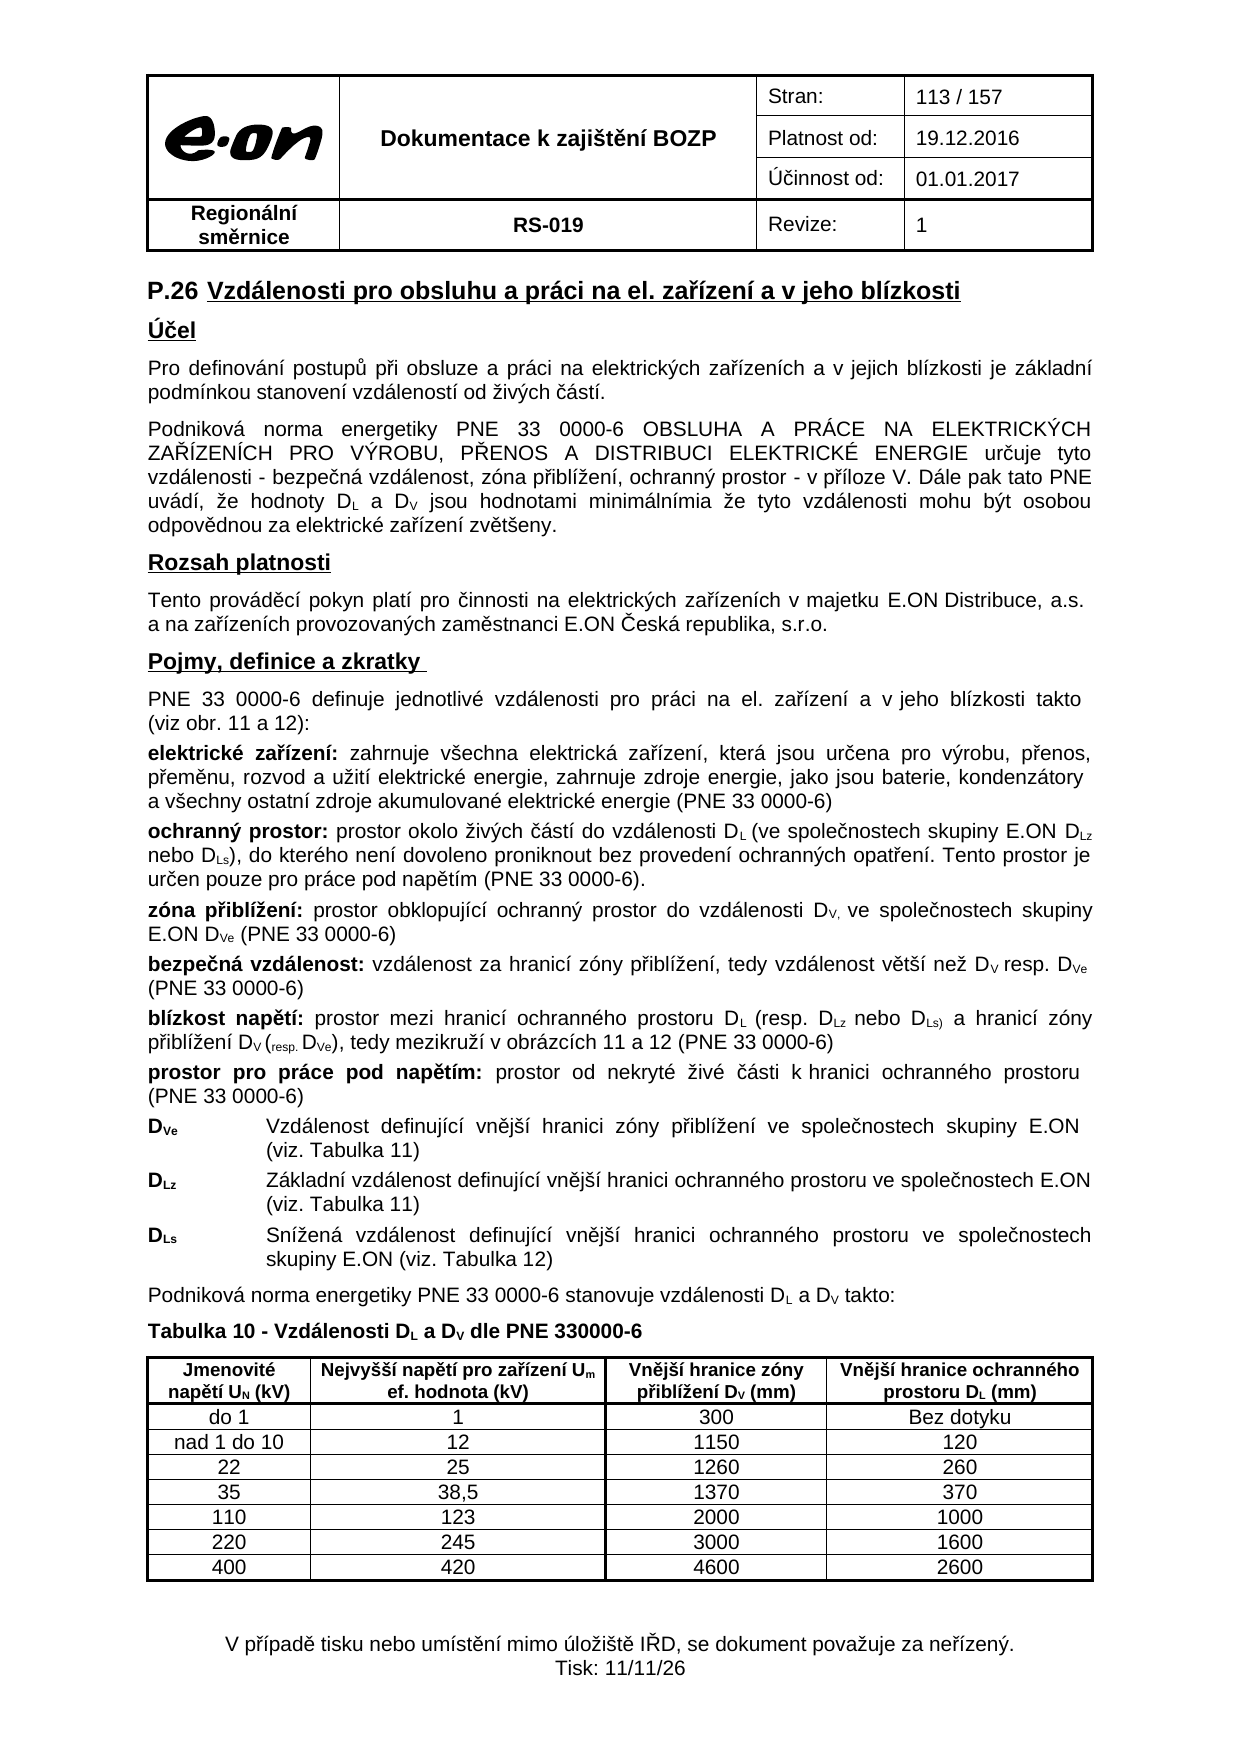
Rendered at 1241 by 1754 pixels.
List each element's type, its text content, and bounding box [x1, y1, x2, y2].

text Vzdálenosti pro obsluhu a práci na el. zařízení a v jeho blízkosti [147, 276, 1092, 305]
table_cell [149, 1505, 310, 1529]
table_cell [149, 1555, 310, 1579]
text DLz Základní vzdálenost definující vnější hranici ochranného prostoru ve společnostech E.ON (viz. Tabulka 11) [148, 1168, 1092, 1216]
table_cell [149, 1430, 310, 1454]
text DLs Snížená vzdálenost definující vnější hranici ochranného prostoru ve společnostech skupiny E.ON (viz. Tabulka 12) [148, 1222, 1092, 1270]
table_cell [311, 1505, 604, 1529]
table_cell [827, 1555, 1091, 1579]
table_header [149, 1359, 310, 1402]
text Tento prováděcí pokyn platí pro činnosti na elektrických zařízeních v majetku E.ON Distribuce, a.s. a na zařízeních provozovaných zaměstnanci E.ON Česká republika, s.r.o. [148, 588, 1092, 636]
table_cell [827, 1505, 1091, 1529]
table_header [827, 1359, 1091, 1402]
title Pojmy, definice a zkratky [148, 648, 1092, 674]
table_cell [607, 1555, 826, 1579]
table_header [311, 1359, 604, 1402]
text bezpečná vzdálenost: vzdálenost za hranicí zóny přiblížení, tedy vzdálenost větší než DV resp. DVe (PNE 33 0000-6) [148, 952, 1092, 999]
title Účel [148, 317, 1092, 344]
text prostor pro práce pod napětím: prostor od nekryté živé části k hranici ochranného prostoru (PNE 33 0000-6) [148, 1060, 1092, 1108]
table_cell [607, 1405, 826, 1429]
text Podniková norma energetiky PNE 33 0000-6 stanovuje vzdálenosti DL a DV takto: [148, 1283, 1092, 1307]
text DVe Vzdálenost definující vnější hranici zóny přiblížení ve společnostech skupiny E.ON (viz. Tabulka 11) [148, 1114, 1092, 1162]
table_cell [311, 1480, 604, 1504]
text ochranný prostor: prostor okolo živých částí do vzdálenosti DL (ve společnostech skupiny E.ON DLz nebo DLs), do kterého není dovoleno proniknout bez provedení ochranných opatření. Tento prostor je určen pouze pro práce pod napětím (PNE 33 0000-6). [148, 819, 1092, 891]
text Tabulka - Vzdálenosti DL a DV dle PNE 330000-6 [148, 1319, 1092, 1343]
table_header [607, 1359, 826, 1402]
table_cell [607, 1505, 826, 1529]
title Rozsah platnosti [148, 549, 1092, 575]
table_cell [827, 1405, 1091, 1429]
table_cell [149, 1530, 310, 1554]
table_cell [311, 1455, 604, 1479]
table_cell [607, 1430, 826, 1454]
text PNE 33 0000-6 definuje jednotlivé vzdálenosti pro práci na el. zařízení a v jeho blízkosti takto (viz obr. 11 a 12): [148, 687, 1092, 735]
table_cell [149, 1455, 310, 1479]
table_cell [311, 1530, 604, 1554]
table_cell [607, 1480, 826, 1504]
text blízkost napětí: prostor mezi hranicí ochranného prostoru DL (resp. DLz nebo DLs) a hranicí zóny přiblížení DV (resp. DVe), tedy mezikruží v obrázcích 11 a 12 (PNE 33 0000-6) [148, 1006, 1092, 1054]
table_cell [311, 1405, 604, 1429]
text zóna přiblížení: prostor obklopující ochranný prostor do vzdálenosti DV, ve společnostech skupiny E.ON DVe (PNE 33 0000-6) [148, 897, 1092, 945]
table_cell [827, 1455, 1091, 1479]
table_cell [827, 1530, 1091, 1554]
text Pro definování postupů při obsluze a práci na elektrických zařízeních a v jejich blízkosti je základní podmínkou stanovení vzdáleností od živých částí. [148, 356, 1092, 404]
text elektrické zařízení: zahrnuje všechna elektrická zařízení, která jsou určena pro výrobu, přenos, přeměnu, rozvod a užití elektrické energie, zahrnuje zdroje energie, jako jsou baterie, kondenzátory a všechny ostatní zdroje akumulované elektrické energie (PNE 33 0000-6) [148, 741, 1092, 813]
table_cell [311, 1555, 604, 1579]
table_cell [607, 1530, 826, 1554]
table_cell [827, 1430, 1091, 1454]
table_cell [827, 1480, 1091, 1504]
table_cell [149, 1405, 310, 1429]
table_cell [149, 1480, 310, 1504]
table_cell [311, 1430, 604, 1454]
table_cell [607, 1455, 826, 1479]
text Podniková norma energetiky PNE 33 0000-6 OBSLUHA A PRÁCE NA ELEKTRICKÝCH ZAŘÍZENÍCH PRO VÝROBU, PŘENOS A DISTRIBUCI ELEKTRICKÉ ENERGIE určuje tyto vzdálenosti - bezpečná vzdálenost, zóna přiblížení, ochranný prostor - v příloze V. Dále pak tato PNE uvádí, že hodnoty DL a DV jsou hodnotami minimálnímia že tyto vzdálenosti mohu být osobou odpovědnou za elektrické zařízení zvětšeny. [148, 417, 1092, 536]
